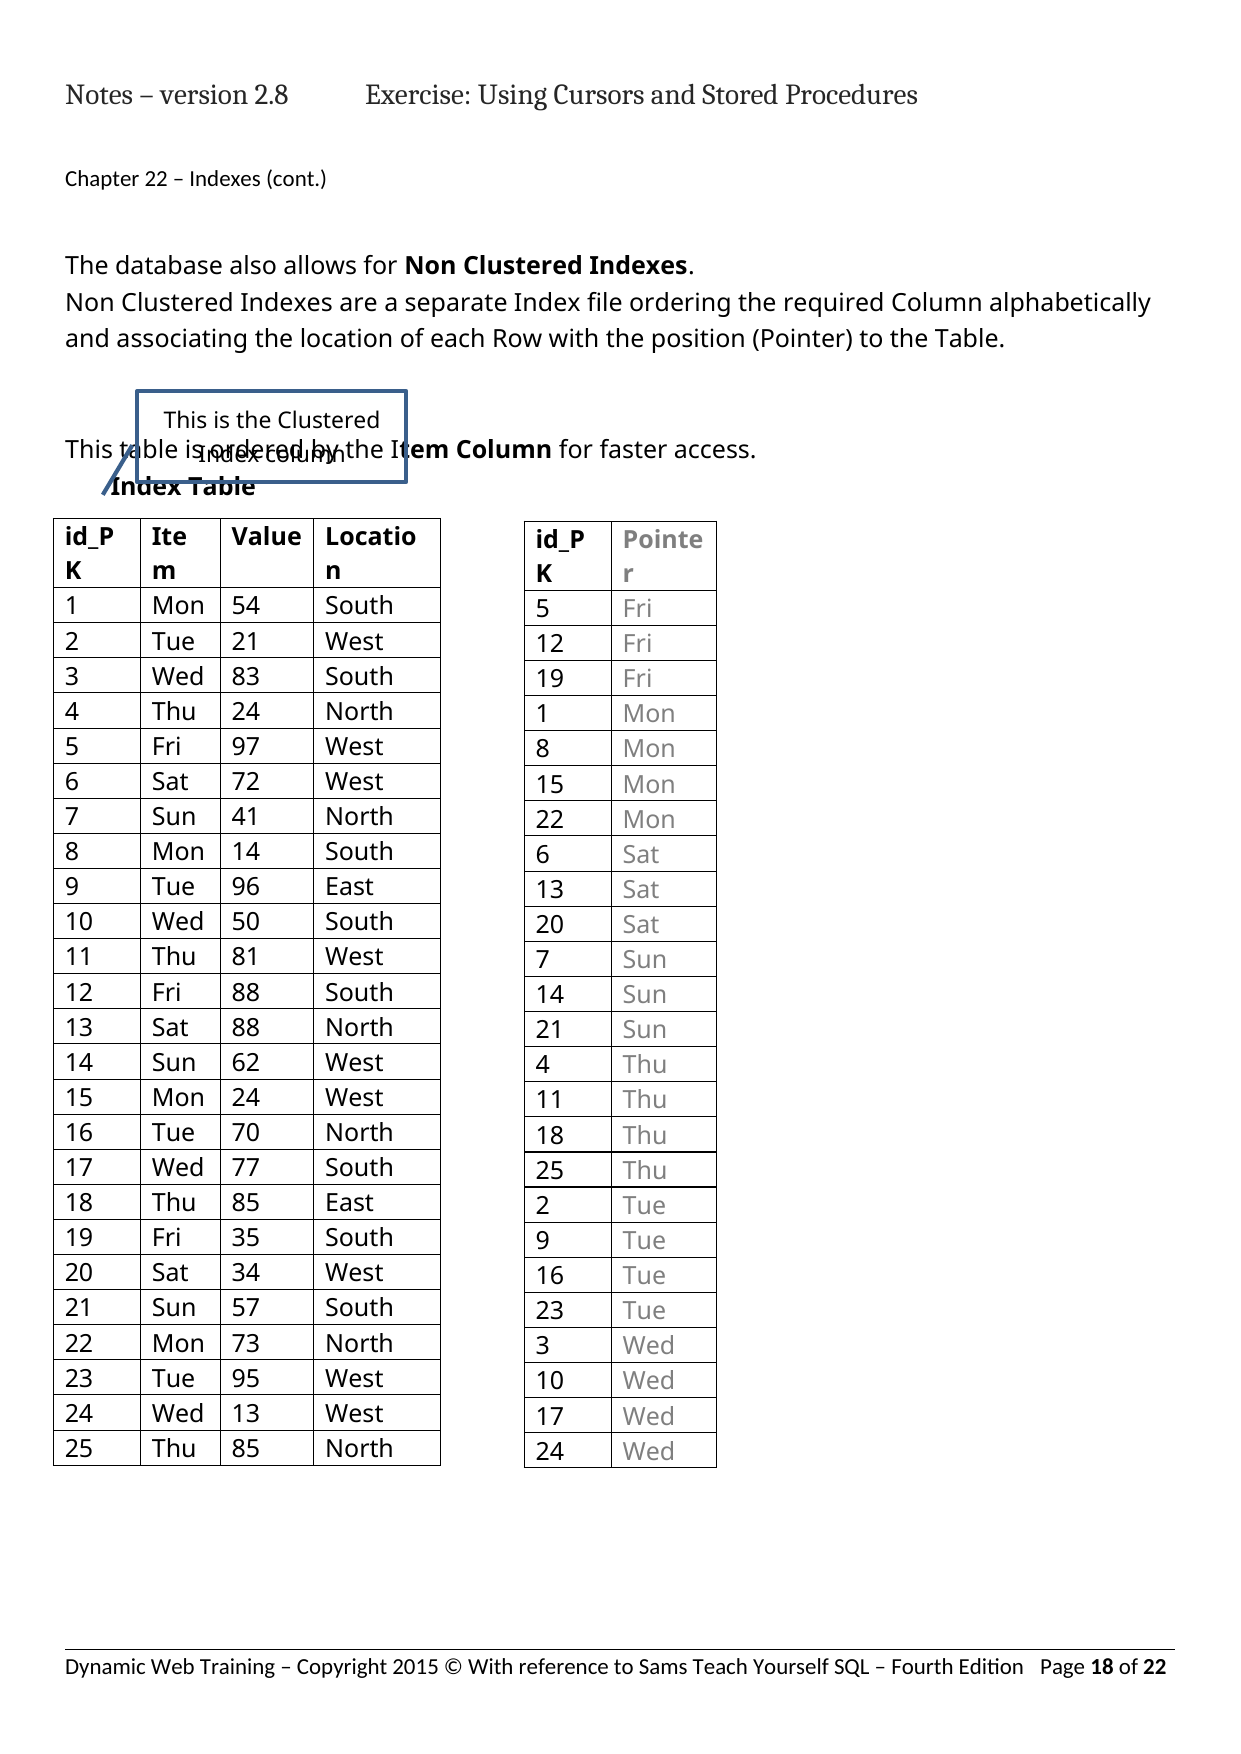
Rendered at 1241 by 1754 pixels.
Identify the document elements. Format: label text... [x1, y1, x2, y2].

table_cell 73 [221, 1325, 313, 1359]
table_cell West [314, 623, 440, 657]
table_cell North [314, 1009, 440, 1043]
table_cell 25 [54, 1431, 140, 1464]
table_cell West [314, 729, 440, 762]
table_cell 72 [221, 764, 313, 798]
table_cell 57 [221, 1290, 313, 1324]
table_cell 95 [221, 1360, 313, 1394]
table_header id_PK [54, 519, 140, 587]
table_header Item [141, 519, 220, 587]
table_cell 4 [54, 693, 140, 727]
table_cell South [314, 588, 440, 622]
table_cell 13 [221, 1395, 313, 1429]
table_cell 62 [221, 1044, 313, 1078]
table_cell Sun [612, 977, 716, 1011]
table_cell Sun [612, 942, 716, 976]
table_header Pointer [612, 522, 716, 590]
table_cell 85 [221, 1185, 313, 1219]
table_cell South [314, 1290, 440, 1324]
table_cell 10 [54, 904, 140, 938]
table_cell 70 [221, 1115, 313, 1149]
table_cell Mon [141, 1325, 220, 1359]
table_cell 17 [525, 1398, 611, 1432]
table_cell East [314, 869, 440, 903]
table_cell 3 [525, 1328, 611, 1362]
table_cell Thu [141, 939, 220, 973]
table_cell 22 [525, 801, 611, 835]
table_cell 9 [54, 869, 140, 903]
table_cell 13 [54, 1009, 140, 1043]
table_cell Tue [141, 869, 220, 903]
table_cell 14 [54, 1044, 140, 1078]
table_cell 3 [54, 658, 140, 692]
table_cell Sat [141, 764, 220, 798]
table_cell 35 [221, 1220, 313, 1254]
table_cell 18 [54, 1185, 140, 1219]
table_cell Sat [612, 836, 716, 871]
table_cell 5 [525, 591, 611, 625]
table_cell 14 [525, 977, 611, 1011]
table_cell 16 [54, 1115, 140, 1149]
table_cell 54 [221, 588, 313, 622]
table_cell South [314, 834, 440, 868]
table_cell 11 [54, 939, 140, 973]
table_cell Sat [141, 1255, 220, 1289]
table_cell Thu [141, 693, 220, 727]
table_cell Sat [612, 907, 716, 941]
table_cell 21 [221, 623, 313, 657]
table_cell West [314, 764, 440, 798]
table_cell Mon [612, 801, 716, 835]
table_cell Wed [141, 1150, 220, 1184]
table_cell Thu [141, 1185, 220, 1219]
table_cell 97 [221, 729, 313, 762]
table_cell Thu [612, 1117, 716, 1151]
table_cell Mon [141, 1080, 220, 1113]
table_cell West [314, 1255, 440, 1289]
table_header Value [221, 519, 313, 587]
table_cell 20 [525, 907, 611, 941]
table_cell Tue [612, 1188, 716, 1222]
table_cell Fri [141, 974, 220, 1008]
table_cell South [314, 904, 440, 938]
table_cell Sat [612, 872, 716, 906]
table_cell Sun [612, 1012, 716, 1046]
table_cell Fri [612, 661, 716, 695]
table_cell 19 [525, 661, 611, 695]
table_cell Tue [141, 1115, 220, 1149]
table_cell 77 [221, 1150, 313, 1184]
table_cell 8 [54, 834, 140, 868]
table_cell West [314, 1044, 440, 1078]
table_cell Thu [612, 1153, 716, 1186]
table_cell West [314, 939, 440, 973]
table_cell Sun [141, 1044, 220, 1078]
table_cell 85 [221, 1431, 313, 1464]
table_cell Mon [612, 696, 716, 730]
table_cell Wed [141, 658, 220, 692]
table_cell 20 [54, 1255, 140, 1289]
text Non Clustered Indexes are a separate Index file ordering the required Column alphabetically and associating the location of each Row with the position (Pointer) to the Table. [65, 284, 1175, 355]
table_cell 24 [221, 1080, 313, 1113]
table_cell 23 [525, 1293, 611, 1327]
table_cell 2 [525, 1188, 611, 1222]
table_cell 88 [221, 1009, 313, 1043]
table_cell 1 [525, 696, 611, 730]
table_cell 1 [54, 588, 140, 622]
table_cell Sun [141, 1290, 220, 1324]
text The database also allows for Non Clustered Indexes. [65, 247, 1175, 282]
table_cell 7 [525, 942, 611, 976]
table_cell 12 [54, 974, 140, 1008]
table_cell 96 [221, 869, 313, 903]
table_header id_PK [525, 522, 611, 590]
table_cell 9 [525, 1223, 611, 1257]
table_cell 23 [54, 1360, 140, 1394]
table_cell North [314, 1115, 440, 1149]
table_cell North [314, 1325, 440, 1359]
table_cell Wed [612, 1328, 716, 1362]
table_cell 7 [54, 799, 140, 833]
table_cell Fri [141, 1220, 220, 1254]
table_cell 88 [221, 974, 313, 1008]
table_cell 22 [54, 1325, 140, 1359]
table_cell 15 [525, 766, 611, 800]
table_cell Tue [141, 1360, 220, 1394]
table_cell West [314, 1080, 440, 1113]
table_cell 15 [54, 1080, 140, 1113]
table_cell 21 [54, 1290, 140, 1324]
table_cell Tue [612, 1258, 716, 1292]
table_cell Mon [141, 588, 220, 622]
table_cell Wed [612, 1398, 716, 1432]
table_cell Wed [141, 904, 220, 938]
table_cell Tue [612, 1223, 716, 1257]
table_cell Mon [141, 834, 220, 868]
table_cell 14 [221, 834, 313, 868]
table_cell 81 [221, 939, 313, 973]
table_header Location [314, 519, 440, 587]
table_cell Sat [141, 1009, 220, 1043]
table_cell East [314, 1185, 440, 1219]
table_cell Fri [612, 591, 716, 625]
table_cell Sun [141, 799, 220, 833]
text This table is ordered by the Item Column for faster access. Index Table [65, 431, 1175, 502]
table_cell Fri [612, 626, 716, 660]
table_cell Mon [612, 766, 716, 800]
table_cell 50 [221, 904, 313, 938]
table_cell Wed [612, 1363, 716, 1397]
table_cell Tue [141, 623, 220, 657]
table_cell West [314, 1395, 440, 1429]
table_cell South [314, 974, 440, 1008]
table_cell Mon [612, 731, 716, 765]
table_cell 24 [54, 1395, 140, 1429]
table_cell 25 [525, 1153, 611, 1186]
table_cell 5 [54, 729, 140, 762]
table_cell Thu [141, 1431, 220, 1464]
table_cell 24 [525, 1433, 611, 1467]
table_cell 17 [54, 1150, 140, 1184]
table_cell 6 [54, 764, 140, 798]
table_cell South [314, 658, 440, 692]
table_cell South [314, 1150, 440, 1184]
table_cell 34 [221, 1255, 313, 1289]
table_cell Thu [612, 1047, 716, 1081]
table_cell Tue [612, 1293, 716, 1327]
table_cell North [314, 1431, 440, 1464]
table_cell 2 [54, 623, 140, 657]
table_cell 18 [525, 1117, 611, 1151]
table_cell 10 [525, 1363, 611, 1397]
text Chapter 22 – Indexes (cont.) [65, 164, 1175, 192]
table_cell 41 [221, 799, 313, 833]
table_cell 83 [221, 658, 313, 692]
table_cell 6 [525, 836, 611, 871]
table_cell 11 [525, 1082, 611, 1116]
table_cell West [314, 1360, 440, 1394]
table_cell 24 [221, 693, 313, 727]
table_cell Fri [141, 729, 220, 762]
table_cell 16 [525, 1258, 611, 1292]
table_cell 21 [525, 1012, 611, 1046]
table_cell 19 [54, 1220, 140, 1254]
table_cell North [314, 799, 440, 833]
table_cell Wed [141, 1395, 220, 1429]
table_cell Thu [612, 1082, 716, 1116]
table_cell 12 [525, 626, 611, 660]
table_cell 8 [525, 731, 611, 765]
table_cell South [314, 1220, 440, 1254]
table_cell Wed [612, 1433, 716, 1467]
table_cell 13 [525, 872, 611, 906]
table_cell North [314, 693, 440, 727]
table_cell 4 [525, 1047, 611, 1081]
